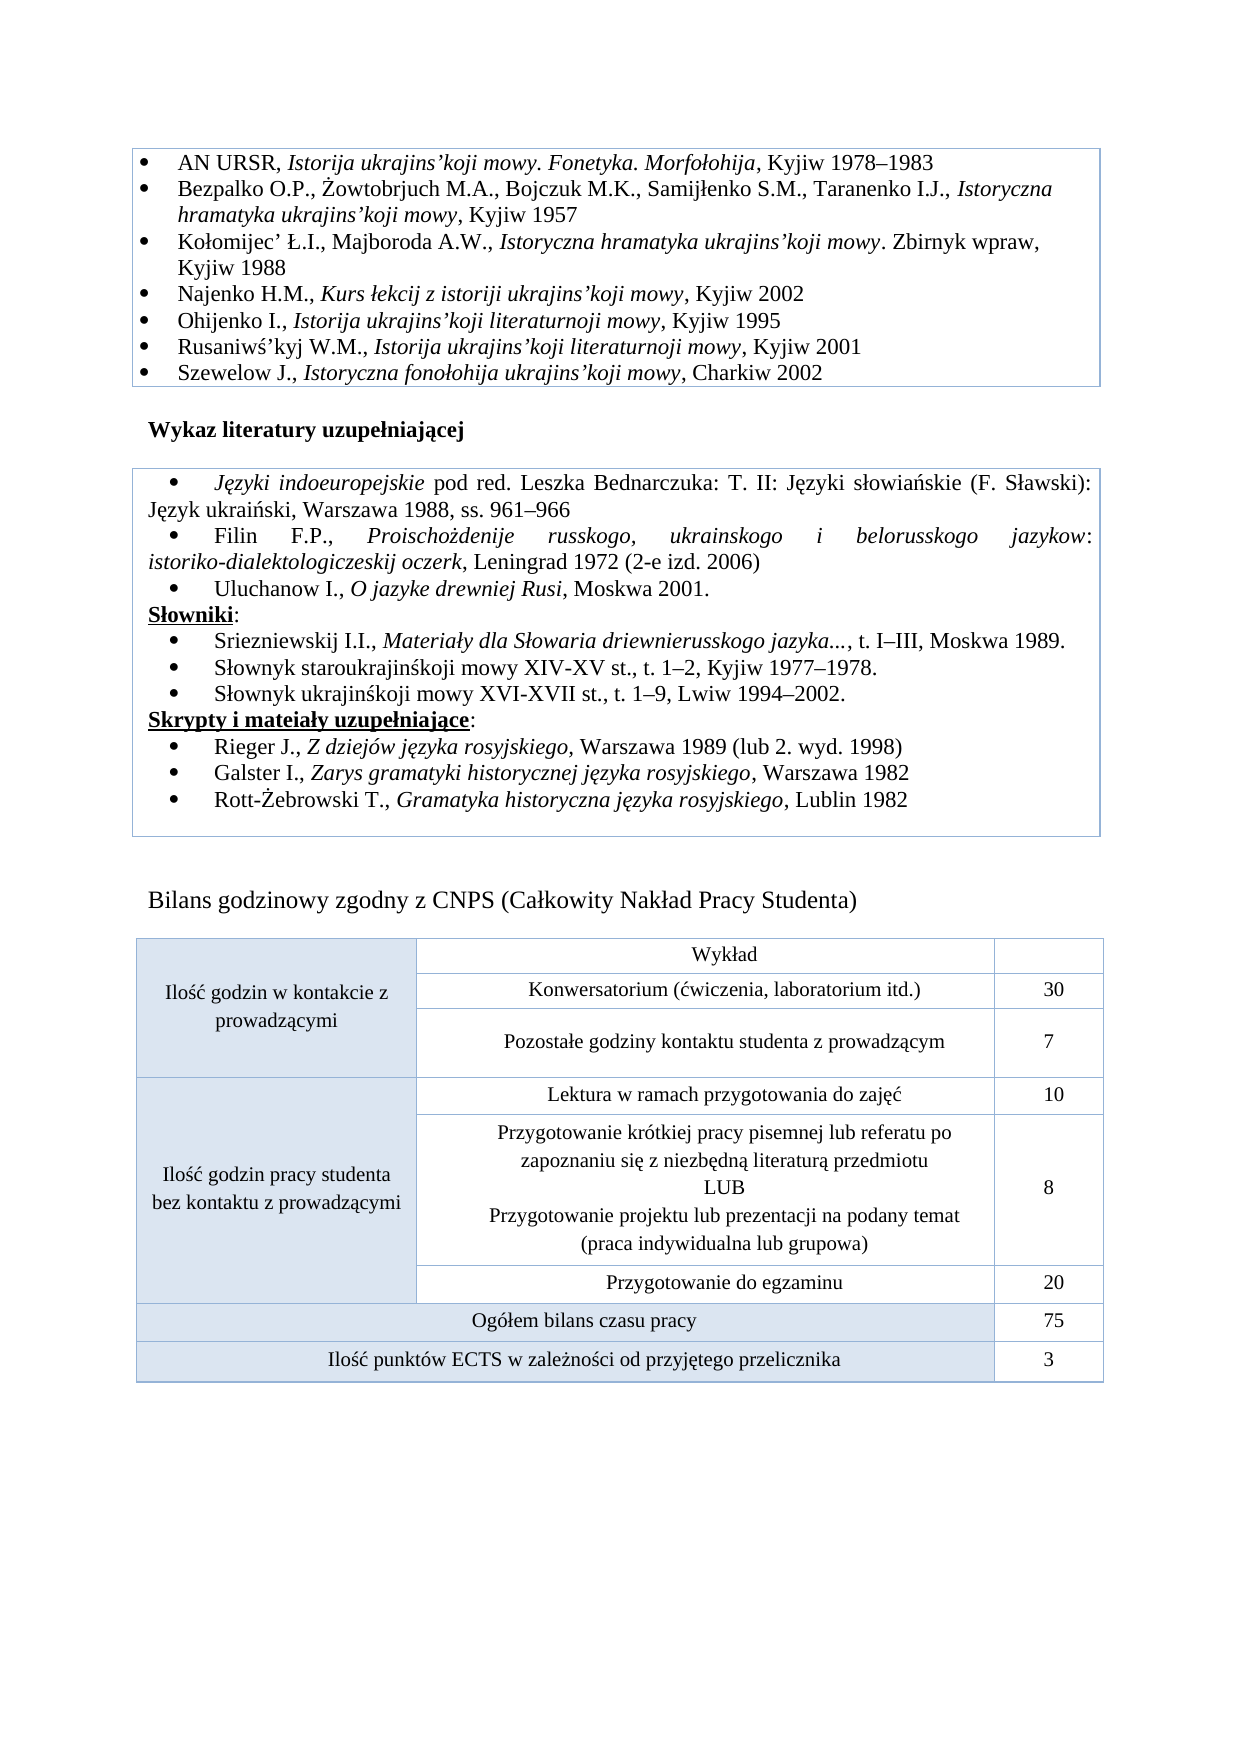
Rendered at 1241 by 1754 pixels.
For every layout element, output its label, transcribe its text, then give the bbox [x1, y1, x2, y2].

table_header Wykład [417, 939, 994, 973]
table_cell Ogółem bilans czasu pracy [137, 1304, 994, 1341]
table_cell Pozostałe godziny kontaktu studenta z prowadzącym [417, 1009, 994, 1077]
text Bilans godzinowy zgodny z CNPS (Całkowity Nakład Pracy Studenta) [148, 885, 1093, 914]
table_cell Ilość punktów ECTS w zależności od przyjętego przelicznika [137, 1342, 994, 1381]
table_cell Ilość godzin pracy studenta bez kontaktu z prowadzącymi [137, 1078, 416, 1303]
table_header Ilość godzin w kontakcie z prowadzącymi [137, 939, 416, 1077]
table_cell 3 [995, 1342, 1103, 1381]
table_header Języki indoeuropejskie pod red. Leszka Bednarczuka: T. II: Języki słowiańskie (F. Sławski): Język ukraiński, Warszawa 1988, ss. 961–966 Filin F.P., Proischożdenije russkogo, ukrainskogo i belorusskogo jazykow: istoriko-dialektologiczeskij oczerk, Leningrad 1972 (2-e izd. 2006) Uluchanow I., O jazyke drewniej Rusi, Moskwa 2001. Słowniki: Sriezniewskij I.I., Materiały dla Słowaria driewnierusskogo jazyka..., t. І–ІІІ, Моskwa 1989. Słownyk staroukrajinśkoji mowy ХІV-ХV st., t. 1–2, Кyjiw 1977–1978. Słownyk ukrajinśkoji mowy ХVІ-ХVІІ st., t. 1–9, Lwiw 1994–2002. Skrypty i mateiały uzupełniające: Rieger J., Z dziejów języka rosyjskiego, Warszawa 1989 (lub 2. wyd. 1998) Galster I., Zarys gramatyki historycznej języka rosyjskiego, Warszawa 1982 Rott-Żebrowski T., Gramatyka historyczna języka rosyjskiego, Lublin 1982 [133, 469, 1099, 836]
table_cell Przygotowanie krótkiej pracy pisemnej lub referatu po zapoznaniu się z niezbędną literaturą przedmiotu LUB Przygotowanie projektu lub prezentacji na podany temat (praca indywidualna lub grupowa) [417, 1115, 994, 1264]
table_cell 7 [995, 1009, 1103, 1077]
table_cell Lektura w ramach przygotowania do zajęć [417, 1078, 994, 1113]
text Wykaz literatury uzupełniającej [148, 416, 1093, 442]
table_cell 30 [995, 974, 1103, 1007]
table_header [995, 939, 1103, 973]
table_cell 8 [995, 1115, 1103, 1264]
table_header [133, 149, 1099, 386]
table_cell 10 [995, 1078, 1103, 1113]
table_cell Konwersatorium (ćwiczenia, laboratorium itd.) [417, 974, 994, 1007]
table_cell 75 [995, 1304, 1103, 1341]
table_cell Przygotowanie do egzaminu [417, 1266, 994, 1303]
table_cell 20 [995, 1266, 1103, 1303]
